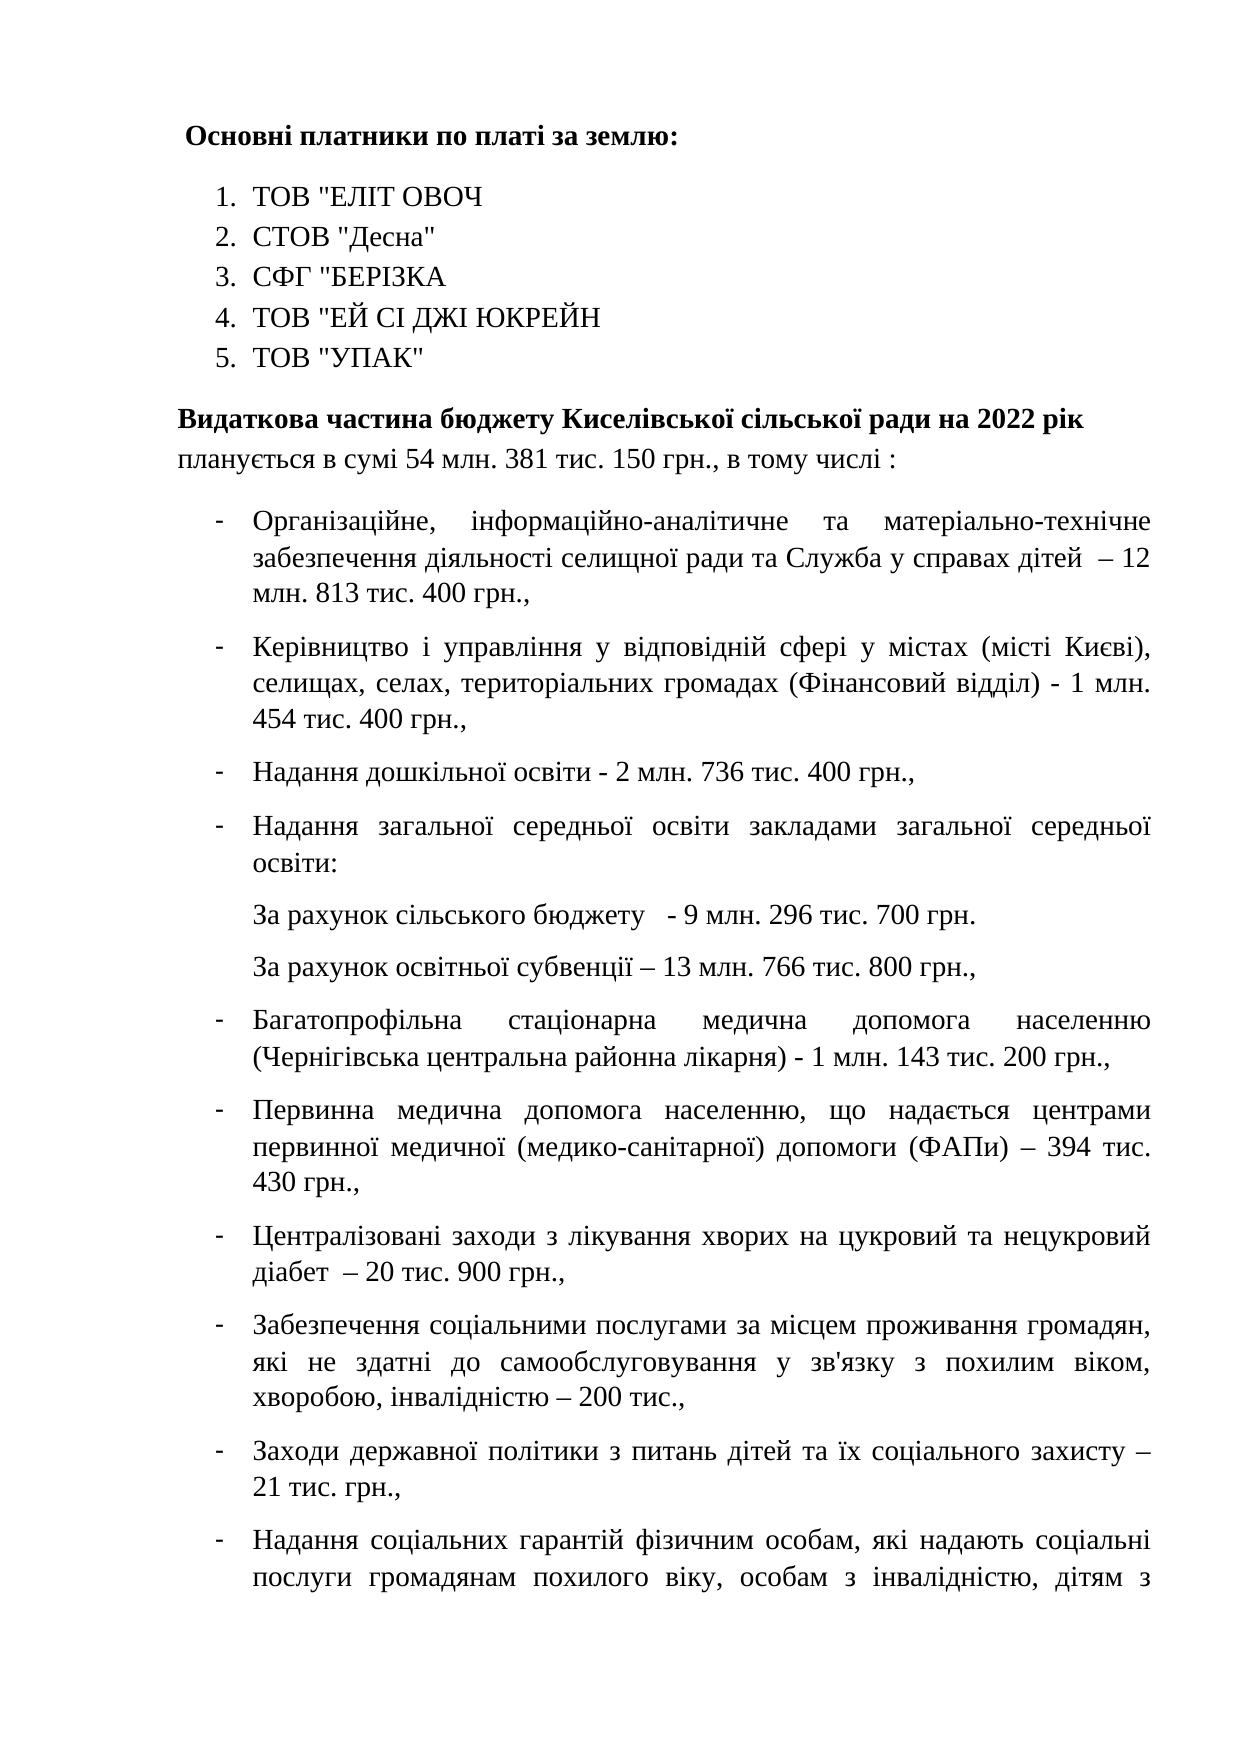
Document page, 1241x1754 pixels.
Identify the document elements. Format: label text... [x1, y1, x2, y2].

list Організаційне, інформаційно-аналітичне та матеріально-технічне забезпечення діяльності селищної ради та Служба у справах дітей – 12 млн. 813 тис. 400 грн., [215, 502, 1152, 609]
list СФГ "БЕРІЗКА [215, 259, 1152, 293]
text Видаткова частина бюджету Киселівської сільської ради на 2022 рік планується в сумі 54 млн. 381 тис. 150 грн., в тому числі : [177, 401, 1152, 475]
list ТОВ "ЕЙ СІ ДЖІ ЮКРЕЙН [215, 300, 1152, 333]
list Первинна медична допомога населенню, що надається центрами первинної медичної (медико-санітарної) допомоги (ФАПи) – 394 тис. 430 грн., [215, 1091, 1152, 1198]
list Надання дошкільної освіти - 2 млн. 736 тис. 400 грн., [215, 753, 1152, 788]
list Надання загальної середньої освіти закладами загальної середньої освіти: [215, 807, 1152, 878]
list Багатопрофільна стаціонарна медична допомога населенню (Чернігівська центральна районна лікарня) - 1 млн. 143 тис. 200 грн., [215, 1001, 1152, 1073]
text Основні платники по платі за землю: [177, 118, 1152, 152]
list Забезпечення соціальними послугами за місцем проживання громадян, які не здатні до самообслуговування у зв'язку з похилим віком, хворобою, інвалідністю – 200 тис., [215, 1306, 1152, 1413]
list ТОВ "ЕЛІТ ОВОЧ [215, 179, 1152, 213]
list Централізовані заходи з лікування хворих на цукровий та нецукровий діабет – 20 тис. 900 грн., [215, 1217, 1152, 1288]
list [215, 1521, 1152, 1593]
text За рахунок освітньої субвенції – 13 млн. 766 тис. 800 грн., [252, 949, 1152, 983]
list СТОВ "Десна" [215, 219, 1152, 253]
list ТОВ "УПАК" [215, 340, 1152, 373]
text За рахунок сільського бюджету - 9 млн. 296 тис. 700 грн. [252, 897, 1152, 931]
list Керівництво і управління у відповідній сфері у містах (місті Києві), селищах, селах, територіальних громадах (Фінансовий відділ) - 1 млн. 454 тис. 400 грн., [215, 628, 1152, 734]
list Заходи державної політики з питань дітей та їх соціального захисту – 21 тис. грн., [215, 1432, 1152, 1503]
